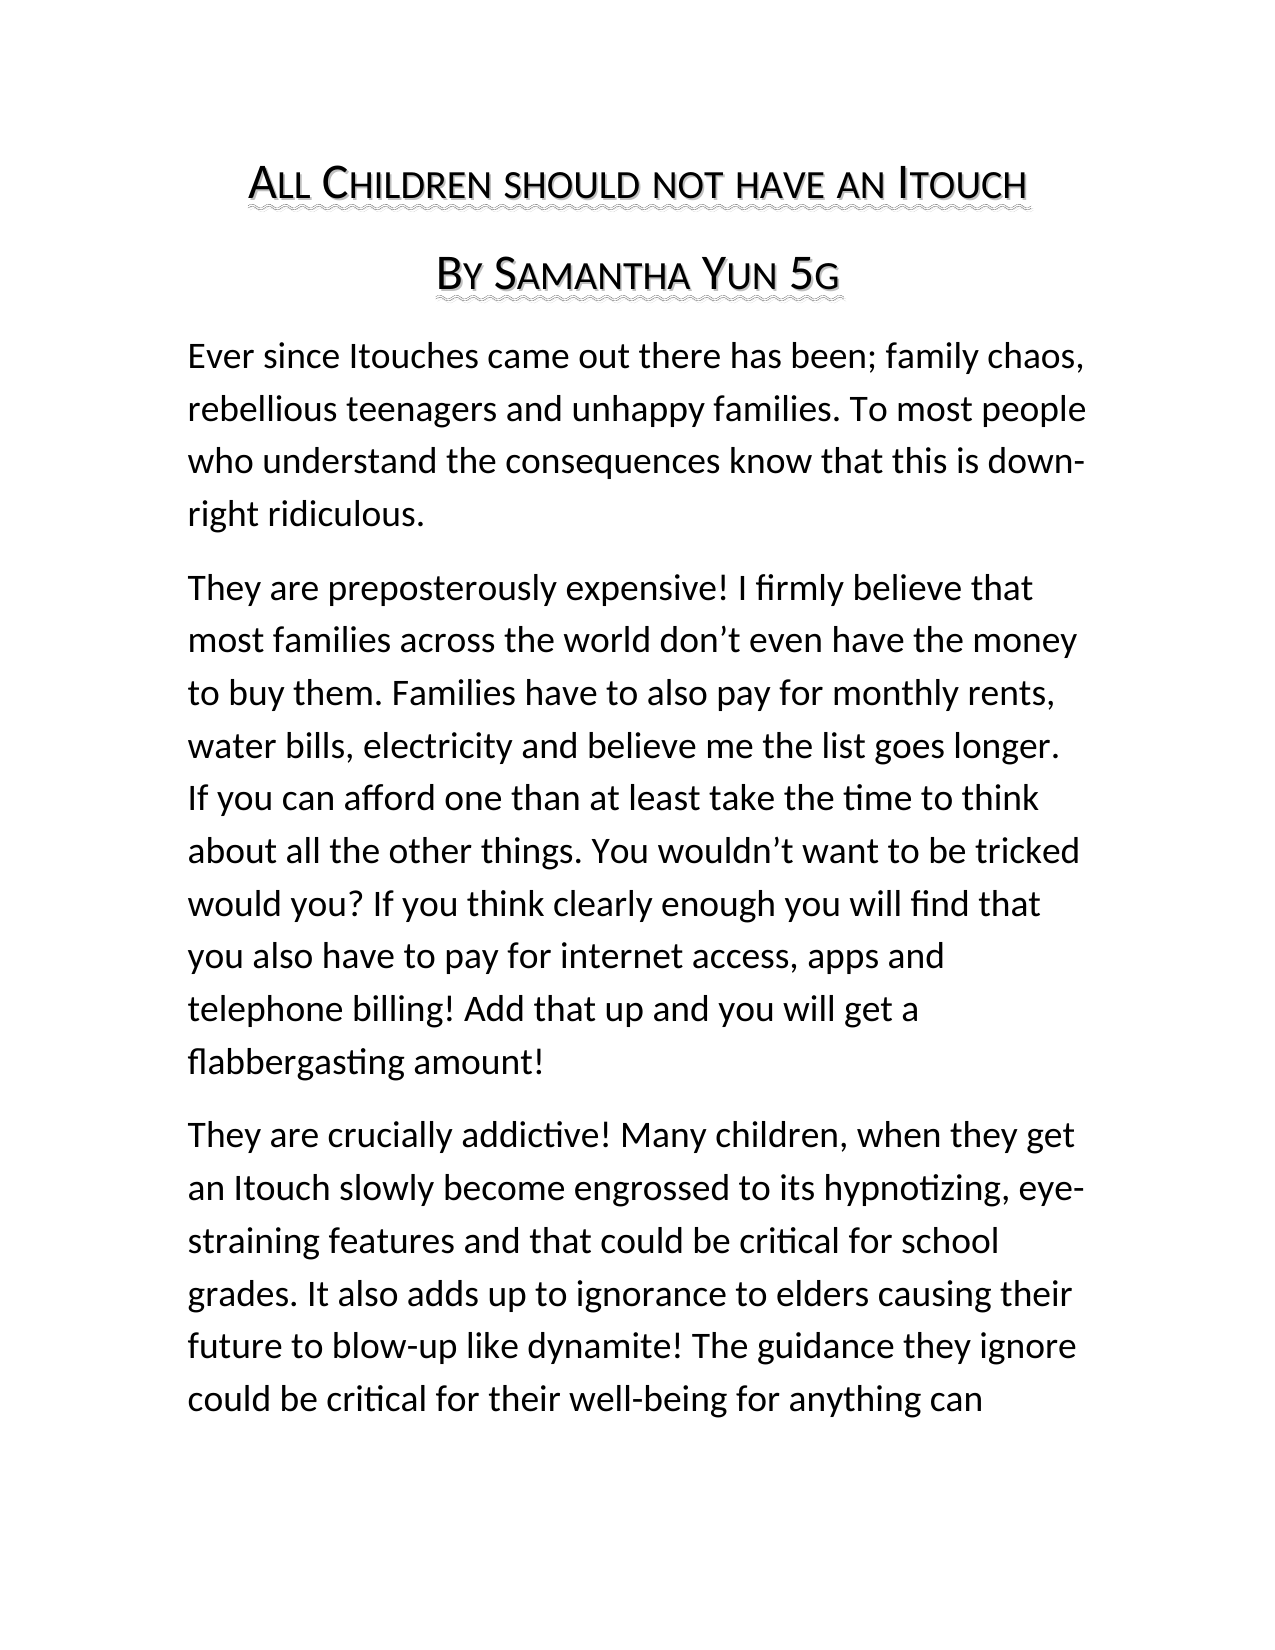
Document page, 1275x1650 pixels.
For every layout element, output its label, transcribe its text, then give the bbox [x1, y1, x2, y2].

text Ever since Itouches came out there has been; family chaos, rebellious teenagers and unhappy families. To most people who understand the consequences know that this is down-right ridiculous. [187, 332, 1087, 536]
text By Samantha Yun 5g [187, 241, 1087, 302]
text All Children should not have an Itouch [187, 150, 1087, 211]
text They are preposterously expensive! I firmly believe that most families across the world don’t even have the money to buy them. Families have to also pay for monthly rents, water bills, electricity and believe me the list goes longer. If you can afford one than at least take the time to think about all the other things. You wouldn’t want to be tricked would you? If you think clearly enough you will find that you also have to pay for internet access, apps and telephone billing! Add that up and you will get a flabbergasting amount! [187, 563, 1087, 1084]
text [187, 1111, 1087, 1421]
